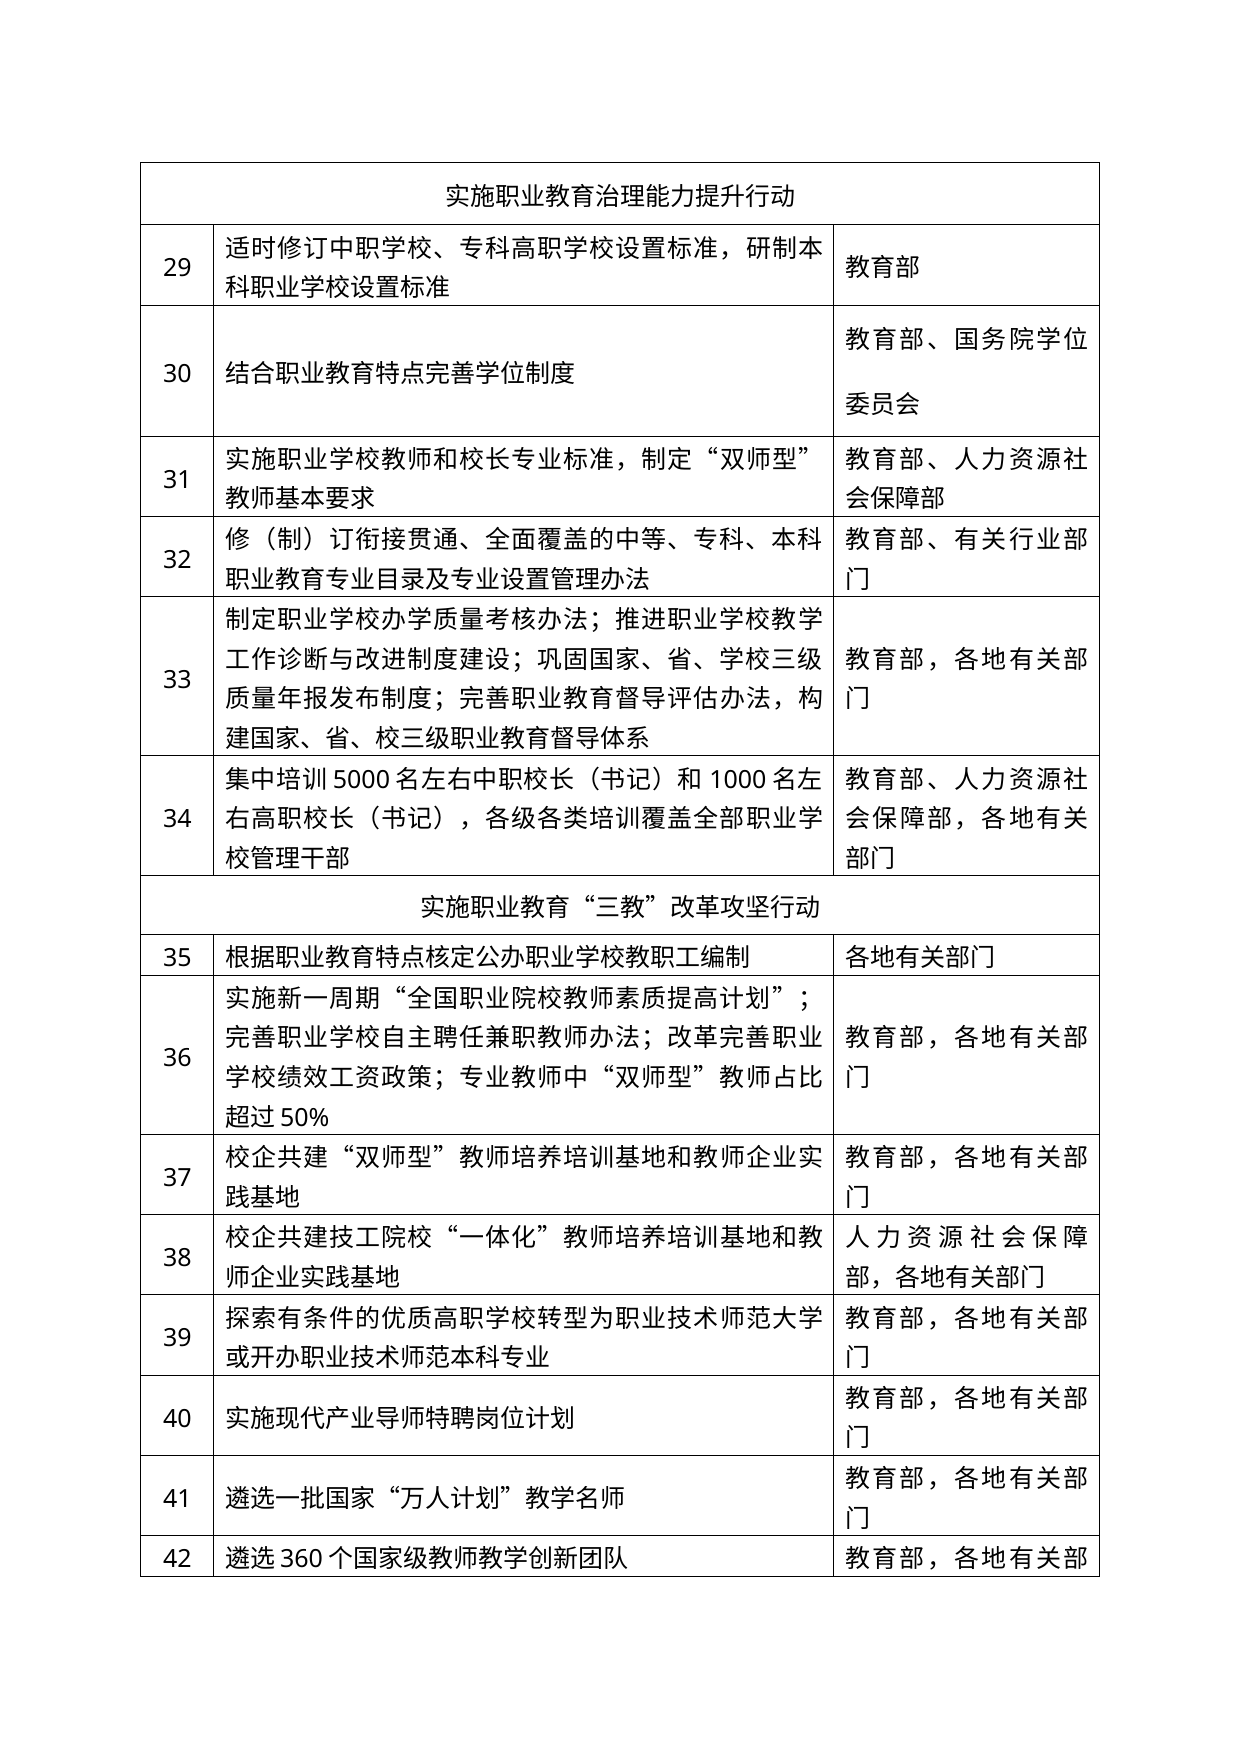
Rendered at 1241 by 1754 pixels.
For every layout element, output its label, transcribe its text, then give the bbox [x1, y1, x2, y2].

table_cell 教育部，各地有关部门 [834, 1376, 1099, 1455]
table_cell 39 [141, 1295, 213, 1374]
table_cell 探索有条件的优质高职学校转型为职业技术师范大学或开办职业技术师范本科专业 [214, 1295, 833, 1374]
table_cell 实施现代产业导师特聘岗位计划 [214, 1376, 833, 1455]
table_cell 教育部、有关行业部门 [834, 517, 1099, 596]
table_cell 42 [141, 1536, 213, 1576]
table_cell 教育部、人力资源社会保障部 [834, 437, 1099, 516]
table_cell 实施职业教育“三教”改革攻坚行动 [141, 876, 1099, 934]
table_cell 40 [141, 1376, 213, 1455]
table_cell 37 [141, 1135, 213, 1214]
table_cell 实施职业学校教师和校长专业标准，制定“双师型”教师基本要求 [214, 437, 833, 516]
table_cell 35 [141, 935, 213, 974]
table_cell 人力资源社会保障部，各地有关部门 [834, 1215, 1099, 1294]
table_cell 集中培训5000名左右中职校长（书记）和1000名左右高职校长（书记），各级各类培训覆盖全部职业学校管理干部 [214, 756, 833, 875]
table_cell 教育部，各地有关部门 [834, 597, 1099, 755]
table_cell 34 [141, 756, 213, 875]
table_cell 修（制）订衔接贯通、全面覆盖的中等、专科、本科职业教育专业目录及专业设置管理办法 [214, 517, 833, 596]
table_cell 适时修订中职学校、专科高职学校设置标准，研制本科职业学校设置标准 [214, 225, 833, 304]
table_cell 33 [141, 597, 213, 755]
table_cell 遴选一批国家“万人计划”教学名师 [214, 1456, 833, 1535]
table_cell 根据职业教育特点核定公办职业学校教职工编制 [214, 935, 833, 974]
table_cell 31 [141, 437, 213, 516]
table_cell 遴选360个国家级教师教学创新团队 [214, 1536, 833, 1576]
table_cell 41 [141, 1456, 213, 1535]
table_cell 结合职业教育特点完善学位制度 [214, 306, 833, 436]
table_cell 教育部，各地有关部门 [834, 1456, 1099, 1535]
table_cell 32 [141, 517, 213, 596]
table_cell 教育部、国务院学位委员会 [834, 306, 1099, 436]
table_cell 教育部，各地有关部门 [834, 976, 1099, 1134]
table_cell 教育部 [834, 225, 1099, 304]
table_cell 36 [141, 976, 213, 1134]
table_cell 实施职业教育治理能力提升行动 [141, 163, 1099, 224]
table_cell 校企共建“双师型”教师培养培训基地和教师企业实践基地 [214, 1135, 833, 1214]
table_cell 校企共建技工院校“一体化”教师培养培训基地和教师企业实践基地 [214, 1215, 833, 1294]
table_cell 教育部，各地有关部门 [834, 1536, 1099, 1576]
table_cell 教育部，各地有关部门 [834, 1135, 1099, 1214]
table_cell 实施新一周期“全国职业院校教师素质提高计划”；完善职业学校自主聘任兼职教师办法；改革完善职业学校绩效工资政策；专业教师中“双师型”教师占比超过50% [214, 976, 833, 1134]
table_cell 30 [141, 306, 213, 436]
table_cell 38 [141, 1215, 213, 1294]
table_cell 29 [141, 225, 213, 304]
table_cell 教育部，各地有关部门 [834, 1295, 1099, 1374]
table_cell 教育部、人力资源社会保障部，各地有关部门 [834, 756, 1099, 875]
table_cell 各地有关部门 [834, 935, 1099, 974]
table_cell 制定职业学校办学质量考核办法；推进职业学校教学工作诊断与改进制度建设；巩固国家、省、学校三级质量年报发布制度；完善职业教育督导评估办法，构建国家、省、校三级职业教育督导体系 [214, 597, 833, 755]
